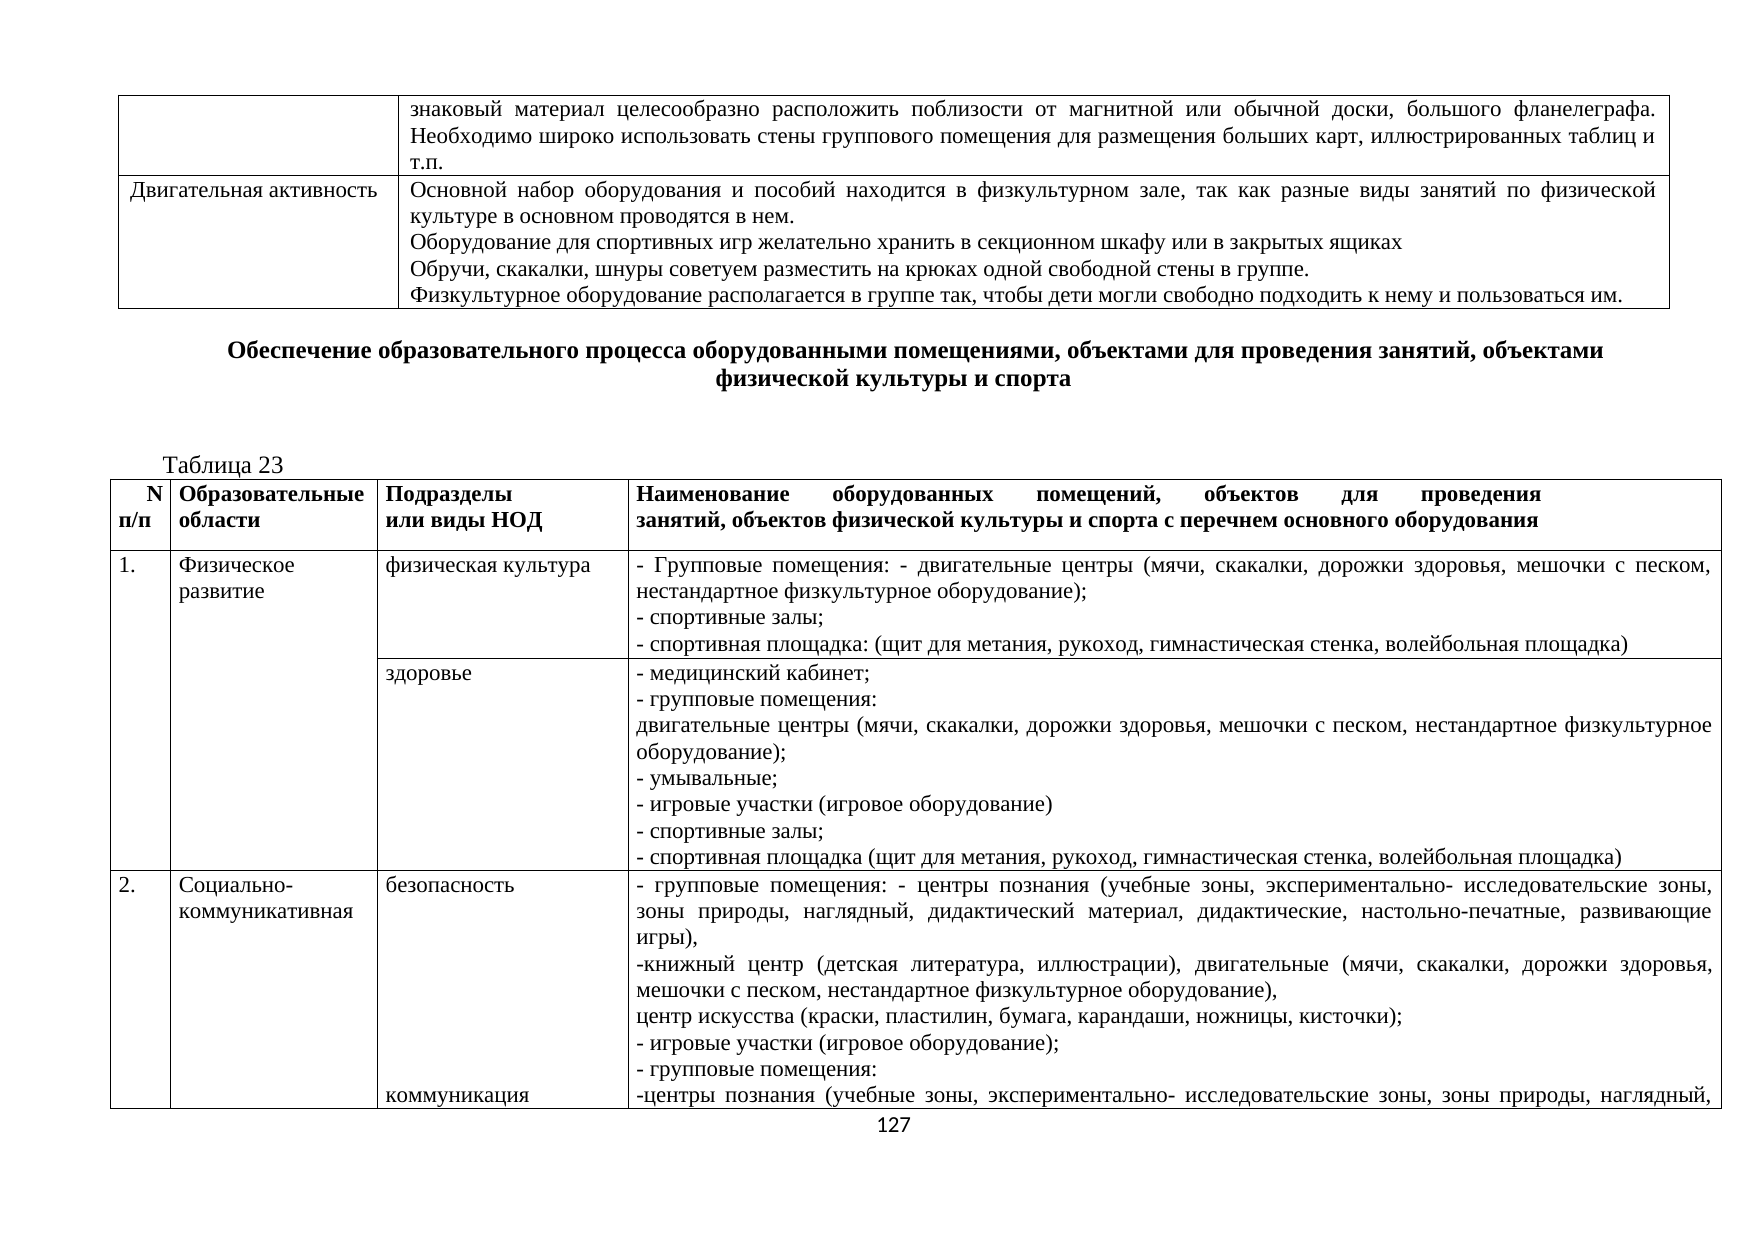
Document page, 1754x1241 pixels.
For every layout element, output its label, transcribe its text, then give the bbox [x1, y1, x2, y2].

table_cell 1. [111, 551, 170, 869]
table_cell физическая культура [378, 551, 628, 658]
table_cell Двигательная активность [119, 176, 398, 307]
table_header Наименование оборудованных помещений, объектов для проведения занятий, объектов физической культуры и спорта с перечнем основного оборудования [629, 480, 1721, 549]
table_header N п/п [111, 480, 170, 549]
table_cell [119, 96, 398, 174]
table_header Образовательные области [171, 480, 377, 549]
table_cell здоровье [378, 659, 628, 869]
table_cell Физическое развитие [171, 551, 377, 869]
table_cell Основной набор оборудования и пособий находится в физкультурном зале, так как разные виды занятий по физической культуре в основном проводятся в нем. Оборудование для спортивных игр желательно хранить в секционном шкафу или в закрытых ящиках Обручи, скакалки, шнуры советуем разместить на крюках одной свободной стены в группе. Физкультурное оборудование располагается в группе так, чтобы дети могли свободно подходить к нему и пользоваться им. [399, 176, 1669, 307]
table_header Подразделы или виды НОД [378, 480, 628, 549]
table_cell - медицинский кабинет; - групповые помещения: двигательные центры (мячи, скакалки, дорожки здоровья, мешочки с песком, нестандартное физкультурное оборудование); - умывальные; - игровые участки (игровое оборудование) - спортивные залы; - спортивная площадка (щит для метания, рукоход, гимнастическая стенка, волейбольная площадка) [629, 659, 1721, 869]
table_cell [171, 871, 377, 1108]
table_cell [629, 871, 1721, 1108]
text Таблица 23 [118, 450, 1668, 478]
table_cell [399, 96, 1669, 174]
table_cell - Групповые помещения: - двигательные центры (мячи, скакалки, дорожки здоровья, мешочки с песком, нестандартное физкультурное оборудование); - спортивные залы; - спортивная площадка: (щит для метания, рукоход, гимнастическая стенка, волейбольная площадка) [629, 551, 1721, 658]
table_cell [378, 871, 628, 1108]
table_cell 2. [111, 871, 170, 1108]
text Обеспечение образовательного процесса оборудованными помещениями, объектами для проведения занятий, объектами физической культуры и спорта [118, 335, 1668, 392]
